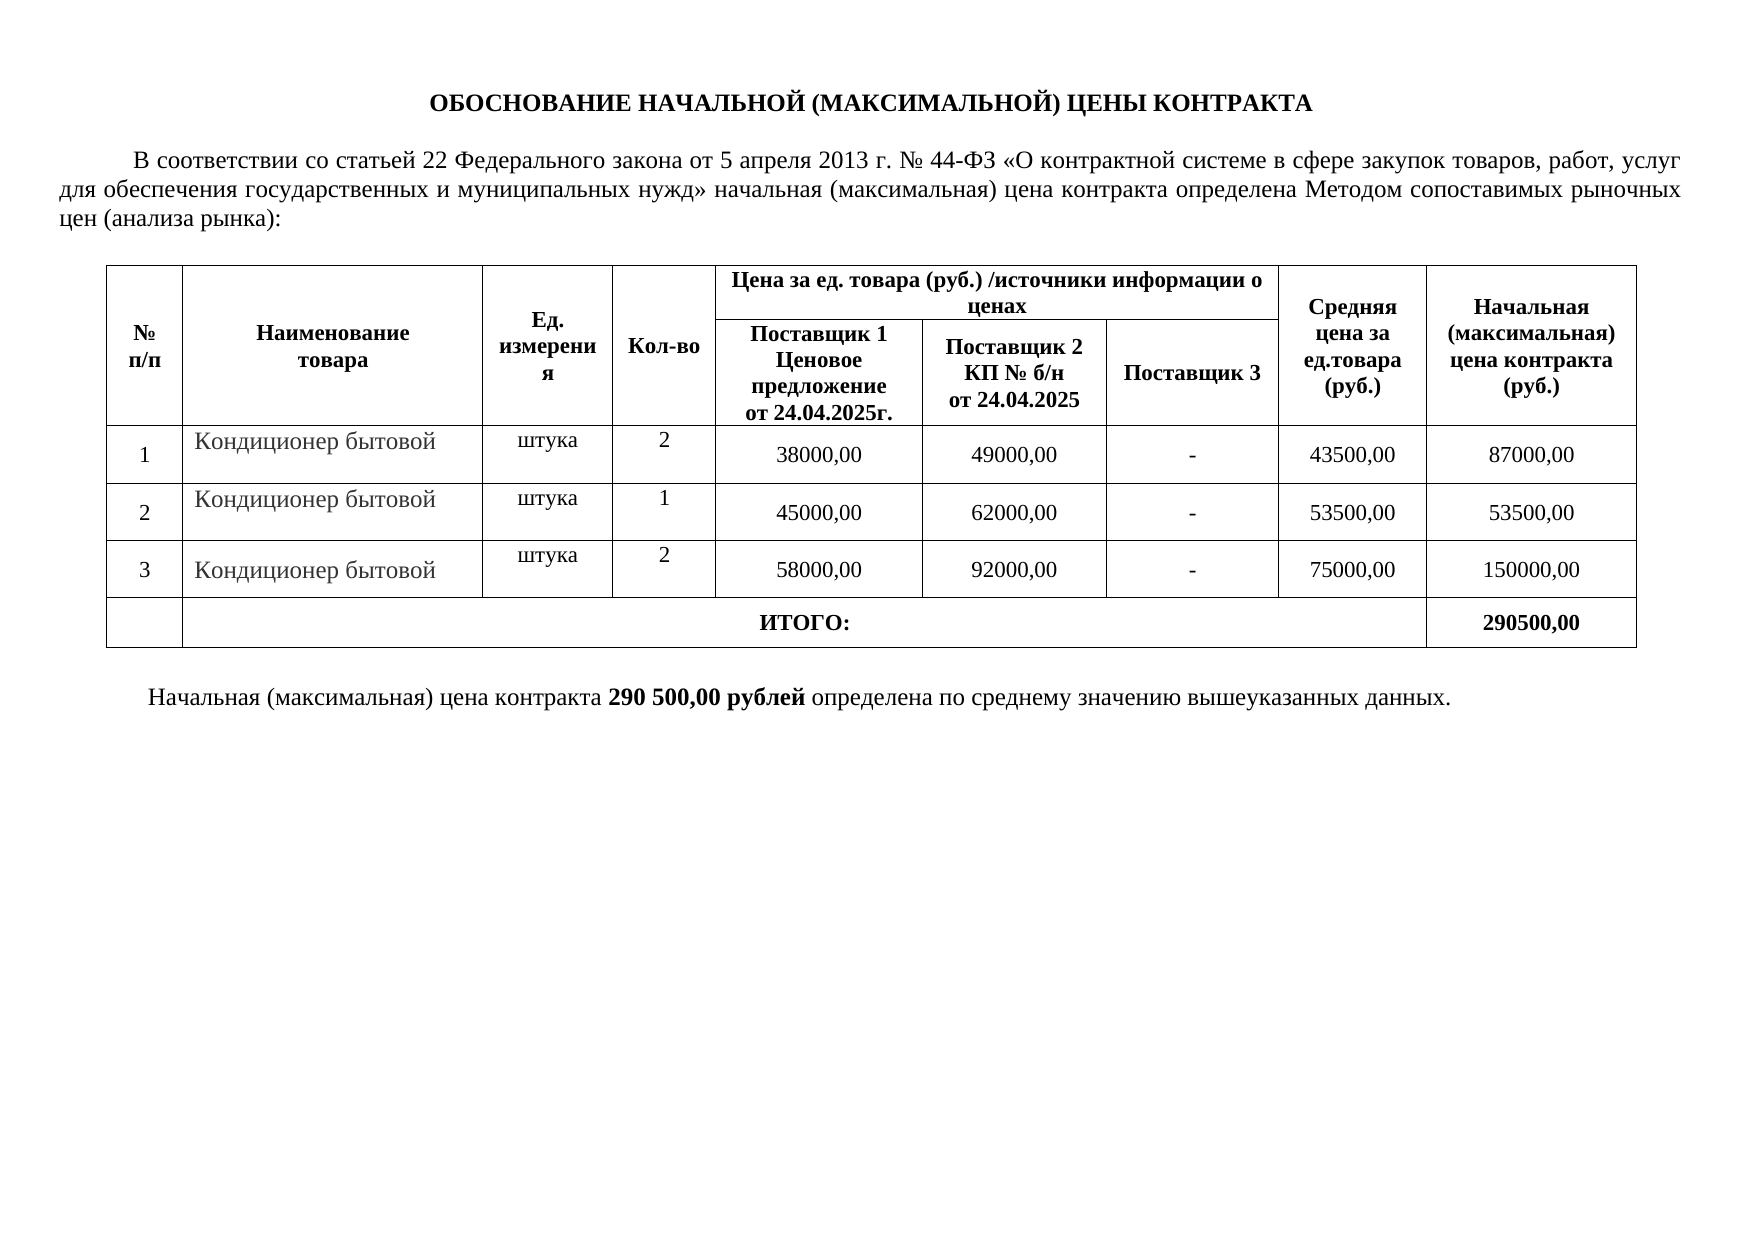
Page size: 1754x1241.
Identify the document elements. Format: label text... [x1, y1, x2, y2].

table_cell 2 [107, 484, 182, 540]
table_header № п/п [107, 266, 182, 425]
table_cell 45000,00 [716, 484, 922, 540]
table_cell Кондиционер бытовой [183, 426, 482, 483]
table_header Наименование товара [183, 266, 482, 425]
table_cell 2 [613, 426, 715, 483]
table_cell штука [483, 541, 612, 597]
table_cell 87000,00 [1427, 426, 1636, 483]
table_cell 75000,00 [1279, 541, 1426, 597]
table_cell 38000,00 [716, 426, 922, 483]
table_cell Поставщик 2 КП № б/н от 24.04.2025 [923, 320, 1106, 425]
table_cell 2 [613, 541, 715, 597]
table_cell [107, 598, 182, 647]
table_cell 49000,00 [923, 426, 1106, 483]
table_cell - [1107, 484, 1278, 540]
table_header Ед. измерения [483, 266, 612, 425]
table_cell 1 [107, 426, 182, 483]
table_cell 92000,00 [923, 541, 1106, 597]
table_header Начальная (максимальная) цена контракта (руб.) [1427, 266, 1636, 425]
table_cell 150000,00 [1427, 541, 1636, 597]
table_cell Поставщик 3 [1107, 320, 1278, 425]
table_cell - [1107, 541, 1278, 597]
table_cell штука [483, 484, 612, 540]
table_cell 58000,00 [716, 541, 922, 597]
table_cell ИТОГО: [183, 598, 1426, 647]
table_cell - [1107, 426, 1278, 483]
table_cell 290500,00 [1427, 598, 1636, 647]
text В соответствии со статьей 22 Федерального закона от 5 апреля 2013 г. № 44-ФЗ «О контрактной системе в сфере закупок товаров, работ, услуг для обеспечения государственных и муниципальных нужд» начальная (максимальная) цена контракта определена Методом сопоставимых рыночных цен (анализа рынка): [59, 145, 1683, 232]
table_cell 1 [613, 484, 715, 540]
table_cell 53500,00 [1427, 484, 1636, 540]
table_cell 3 [107, 541, 182, 597]
table_cell 43500,00 [1279, 426, 1426, 483]
table_header Средняя цена за ед.товара (руб.) [1279, 266, 1426, 425]
table_header Кол-во [613, 266, 715, 425]
table_cell штука [483, 426, 612, 483]
table_cell Кондиционер бытовой [183, 541, 482, 597]
text ОБОСНОВАНИЕ НАЧАЛЬНОЙ (МАКСИМАЛЬНОЙ) ЦЕНЫ КОНТРАКТА [59, 88, 1683, 117]
table_cell 53500,00 [1279, 484, 1426, 540]
table_header Цена за ед. товара (руб.) /источники информации о ценах [716, 266, 1278, 319]
table_cell Поставщик 1 Ценовое предложение от 24.04.2025г. [716, 320, 922, 425]
text Начальная (максимальная) цена контракта 290 500,00 рублей определена по среднему значению вышеуказанных данных. [148, 682, 1683, 710]
table_cell 62000,00 [923, 484, 1106, 540]
table_cell Кондиционер бытовой [183, 484, 482, 540]
